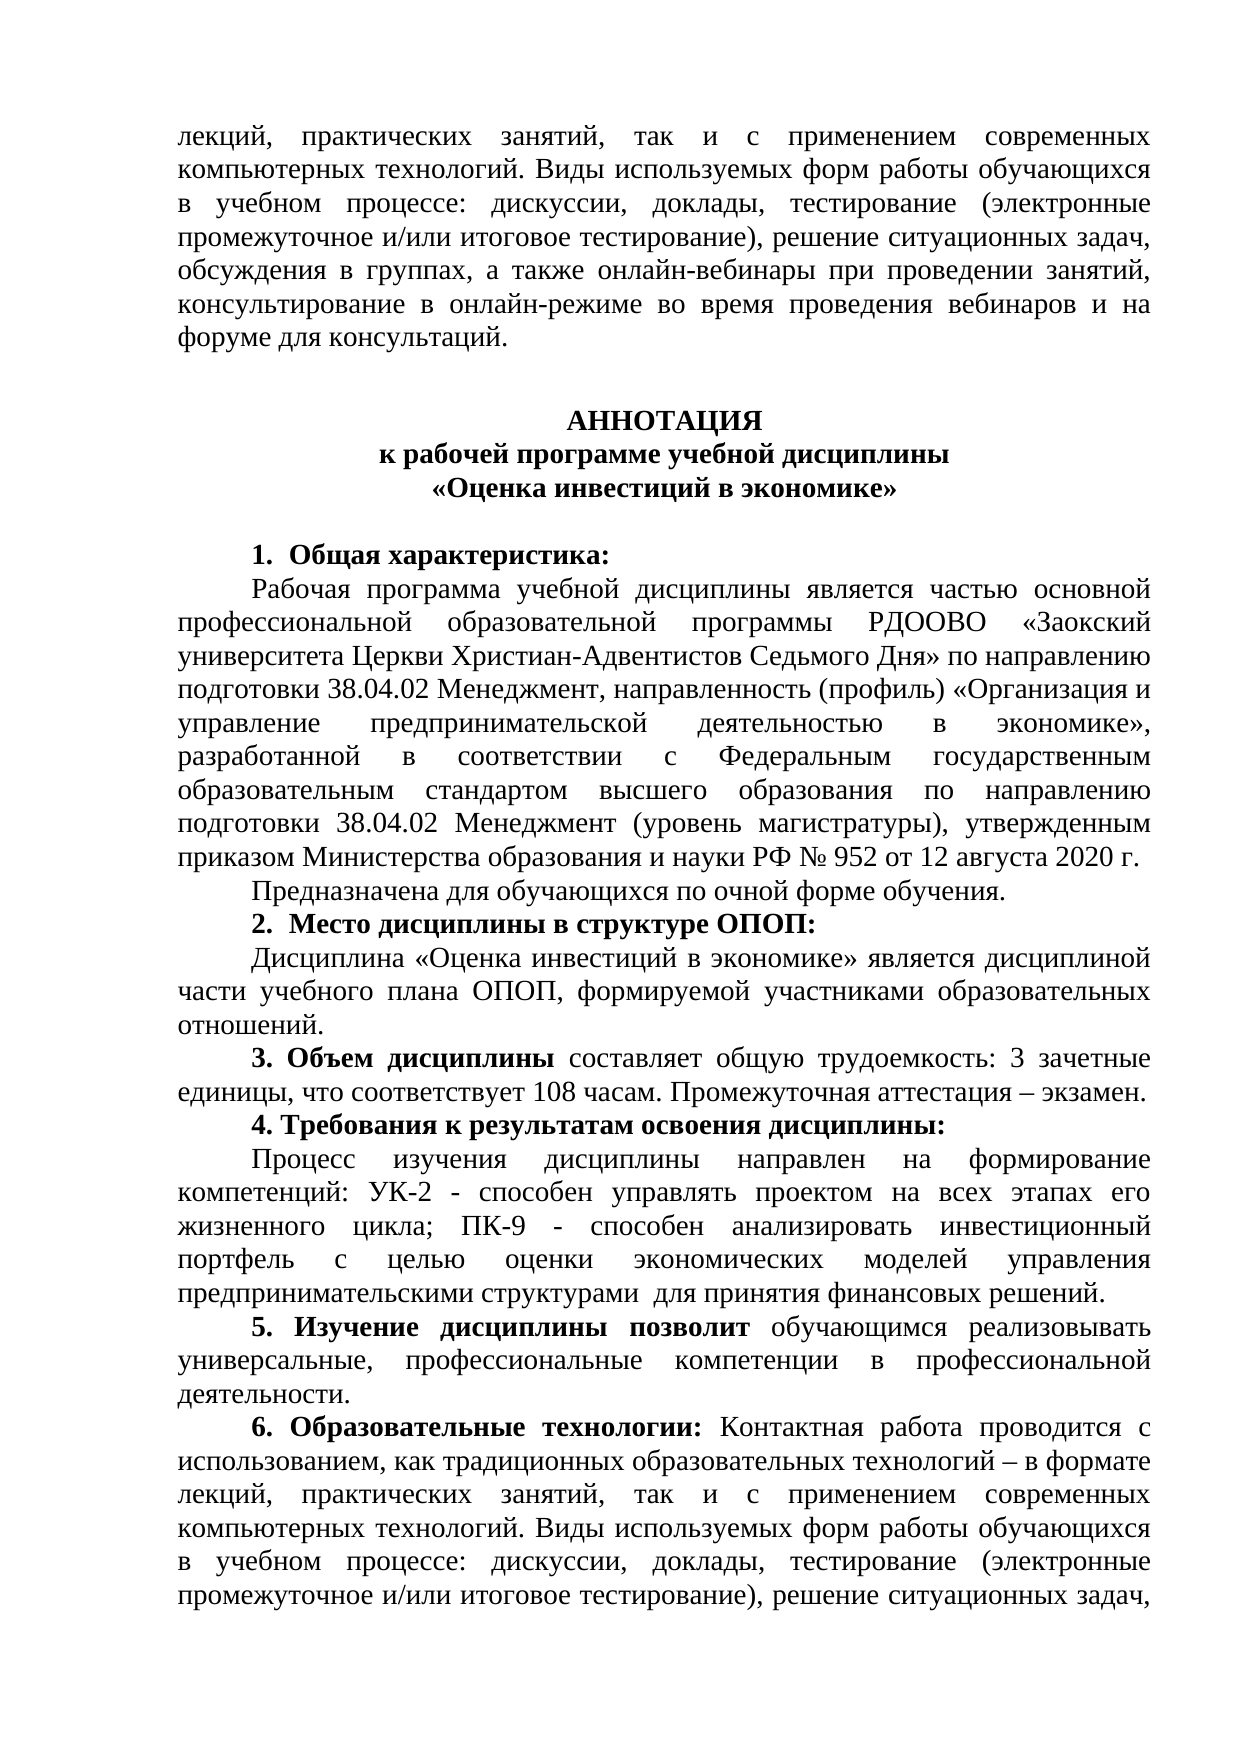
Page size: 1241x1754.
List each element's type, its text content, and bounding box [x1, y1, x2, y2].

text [177, 1409, 1152, 1611]
text к рабочей программе учебной дисциплины [177, 437, 1152, 470]
text 3. Объем дисциплины составляет общую трудоемкость: 3 зачетные единицы, что соответствует 108 часам. Промежуточная аттестация – экзамен. [177, 1040, 1152, 1107]
text Предназначена для обучающихся по очной форме обучения. [177, 873, 1152, 906]
text Процесс изучения дисциплины направлен на формирование компетенций: УК-2 - способен управлять проектом на всех этапах его жизненного цикла; ПК-9 - способен анализировать инвестиционный портфель с целью оценки экономических моделей управления предпринимательскими структурами для принятия финансовых решений. [177, 1141, 1152, 1309]
text 5. Изучение дисциплины позволит обучающимся реализовывать универсальные, профессиональные компетенции в профессиональной деятельности. [177, 1309, 1152, 1409]
text Дисциплина «Оценка инвестиций в экономике» является дисциплиной части учебного плана ОПОП, формируемой участниками образовательных отношений. [177, 940, 1152, 1040]
text АННОТАЦИЯ [177, 403, 1152, 437]
list Общая характеристика: [251, 537, 1152, 571]
text «Оценка инвестиций в экономике» [177, 470, 1152, 504]
text 4. Требования к результатам освоения дисциплины: [251, 1107, 1152, 1141]
list Место дисциплины в структуре ОПОП: [251, 906, 1152, 940]
text Рабочая программа учебной дисциплины является частью основной профессиональной образовательной программы РДООВО «Заокский университета Церкви Христиан-Адвентистов Седьмого Дня» по направлению подготовки 38.04.02 Менеджмент, направленность (профиль) «Организация и управление предпринимательской деятельностью в экономике», разработанной в соответствии с Федеральным государственным образовательным стандартом высшего образования по направлению подготовки 38.04.02 Менеджмент (уровень магистратуры), утвержденным приказом Министерства образования и науки РФ № 952 от 12 августа 2020 г. [177, 571, 1152, 873]
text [177, 118, 1152, 353]
